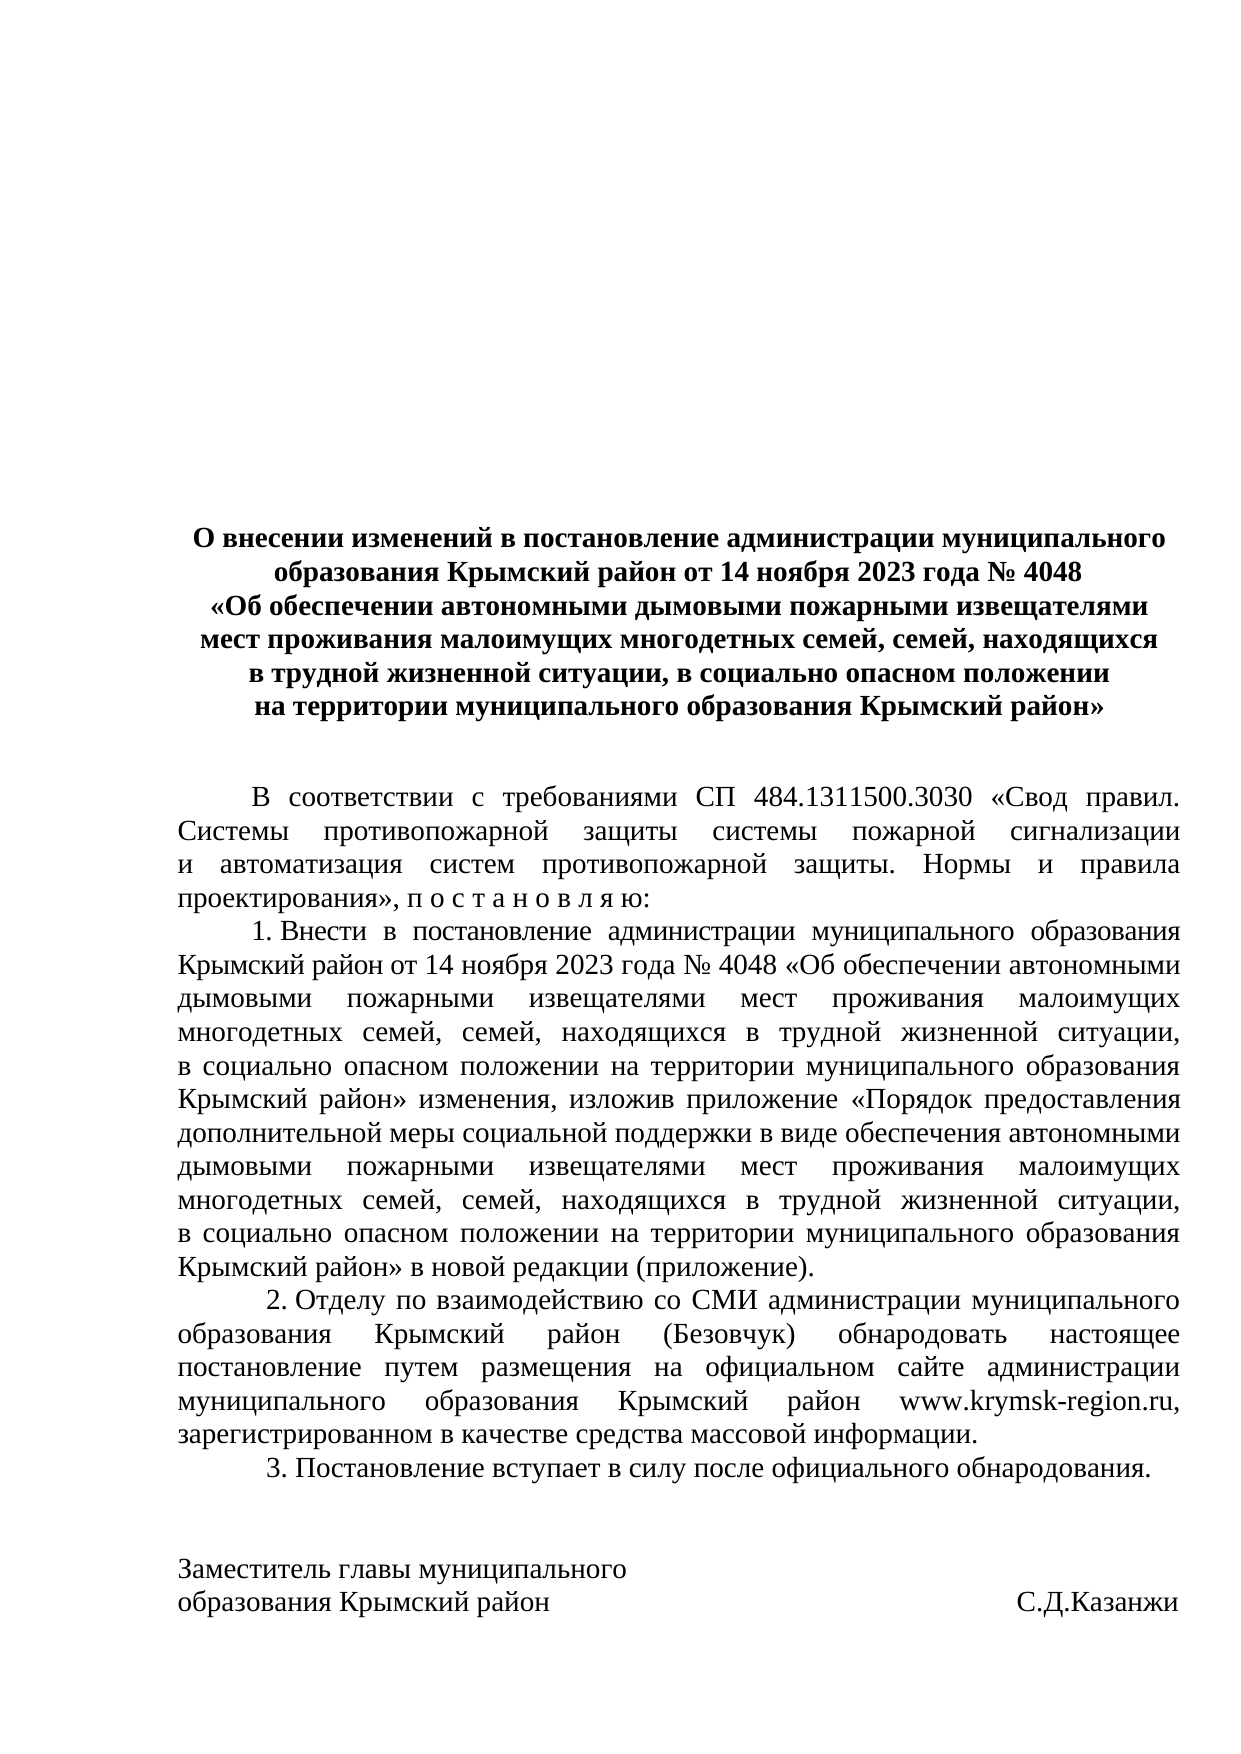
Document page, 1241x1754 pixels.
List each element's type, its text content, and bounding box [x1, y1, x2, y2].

text 3. Постановление вступает в силу после официального обнародования. [177, 1450, 1181, 1484]
text «Об обеспечении автономными дымовыми пожарными извещателями мест проживания малоимущих многодетных семей, семей, находящихся [177, 588, 1181, 655]
text в трудной жизненной ситуации, в социально опасном положении [177, 655, 1181, 688]
text на территории муниципального образования Крымский район» [177, 688, 1181, 722]
text 1. Внести в постановление администрации муниципального образования Крымский район от 14 ноября 2023 года № 4048 «Об обеспечении автономными дымовыми пожарными извещателями мест проживания малоимущих многодетных семей, семей, находящихся в трудной жизненной ситуации, в социально опасном положении на территории муниципального образования Крымский район» изменения, изложив приложение «Порядок предоставления дополнительной меры социальной поддержки в виде обеспечения автономными дымовыми пожарными извещателями мест проживания малоимущих многодетных семей, семей, находящихся в трудной жизненной ситуации, в социально опасном положении на территории муниципального образования Крымский район» в новой редакции (приложение). [177, 913, 1181, 1282]
text образования Крымский район С.Д.Казанжи [177, 1584, 1181, 1618]
text В соответствии с требованиями СП 484.1311500.3030 «Свод правил. Системы противопожарной защиты системы пожарной сигнализации и автоматизация систем противопожарной защиты. Нормы и правила проектирования», п о с т а н о в л я ю: [177, 779, 1181, 913]
text Заместитель главы муниципального [177, 1551, 1181, 1584]
text 2. Отделу по взаимодействию со СМИ администрации муниципального образования Крымский район (Безовчук) обнародовать настоящее постановление путем размещения на официальном сайте администрации муниципального образования Крымский район www.krymsk-region.ru, зарегистрированном в качестве средства массовой информации. [177, 1282, 1181, 1450]
text О внесении изменений в постановление администрации муниципального образования Крымский район от 14 ноября 2023 года № 4048 [177, 521, 1181, 588]
